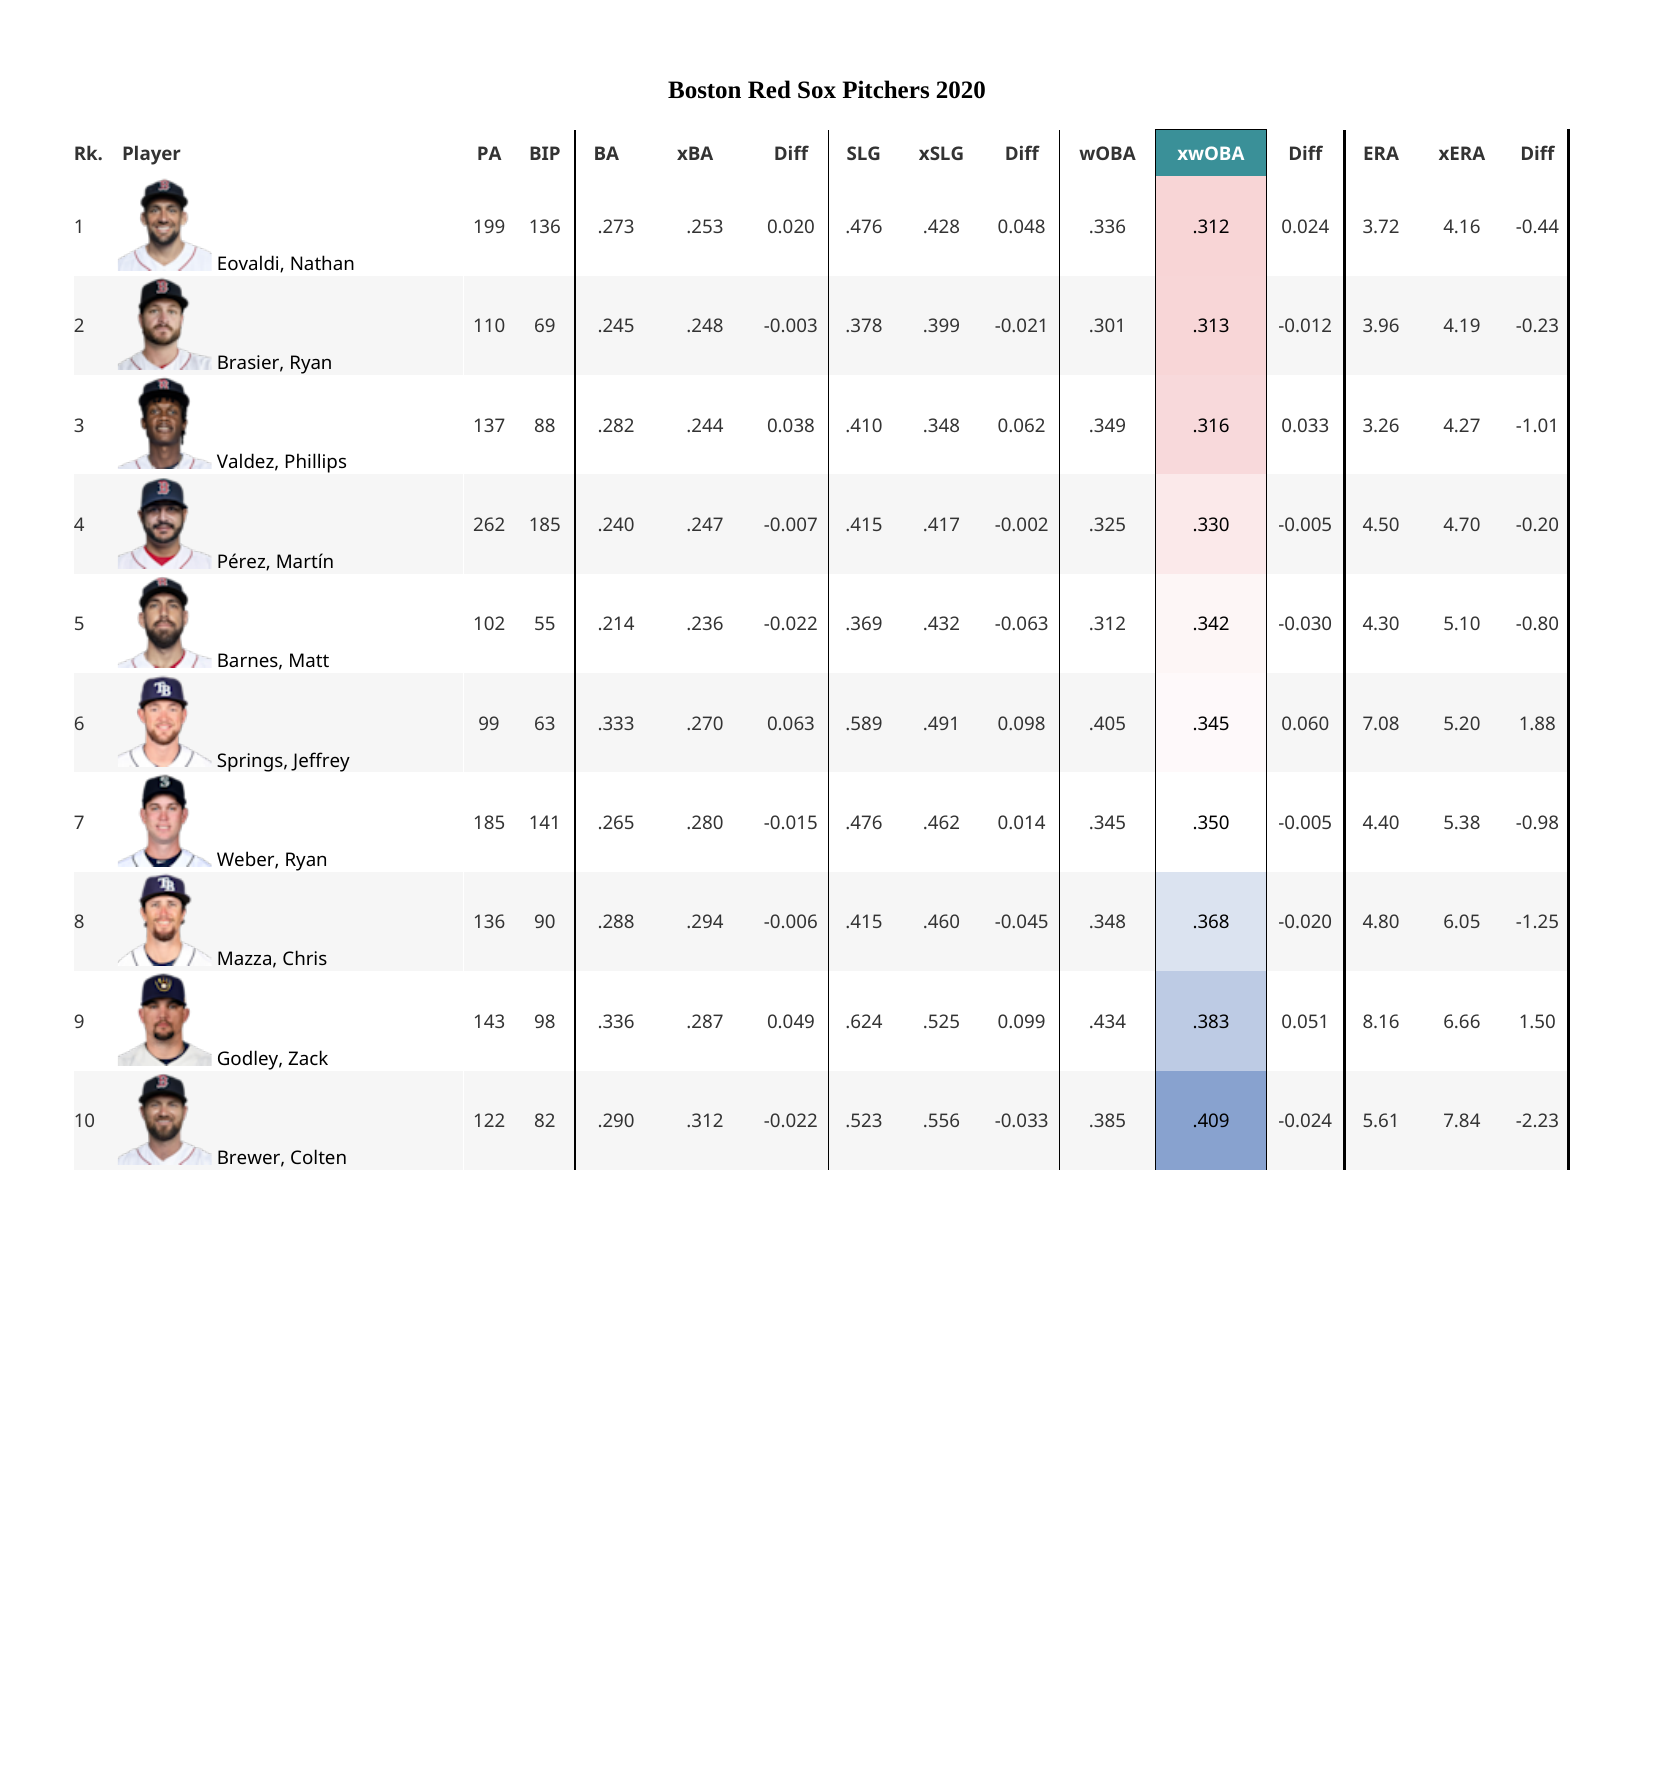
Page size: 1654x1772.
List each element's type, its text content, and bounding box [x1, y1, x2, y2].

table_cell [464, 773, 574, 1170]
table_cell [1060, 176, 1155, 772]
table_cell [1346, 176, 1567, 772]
picture [117, 871, 212, 966]
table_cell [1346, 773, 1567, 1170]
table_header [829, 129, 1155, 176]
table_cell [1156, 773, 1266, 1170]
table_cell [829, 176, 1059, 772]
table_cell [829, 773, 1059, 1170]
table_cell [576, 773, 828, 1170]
picture [117, 375, 212, 469]
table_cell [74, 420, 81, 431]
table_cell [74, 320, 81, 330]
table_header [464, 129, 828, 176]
picture [117, 573, 212, 668]
picture [117, 673, 212, 767]
picture [117, 275, 212, 370]
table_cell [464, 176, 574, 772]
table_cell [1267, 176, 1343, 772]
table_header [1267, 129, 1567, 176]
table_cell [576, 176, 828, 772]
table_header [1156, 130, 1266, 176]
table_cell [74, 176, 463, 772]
picture [117, 474, 212, 569]
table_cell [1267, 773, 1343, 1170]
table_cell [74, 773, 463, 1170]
picture [117, 772, 212, 867]
picture [117, 1070, 212, 1165]
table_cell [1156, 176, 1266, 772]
picture [117, 971, 212, 1066]
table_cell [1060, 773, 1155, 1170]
text Boston Red Sox Pitchers 2020 [75, 75, 1578, 104]
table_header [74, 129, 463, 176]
picture [117, 176, 212, 271]
